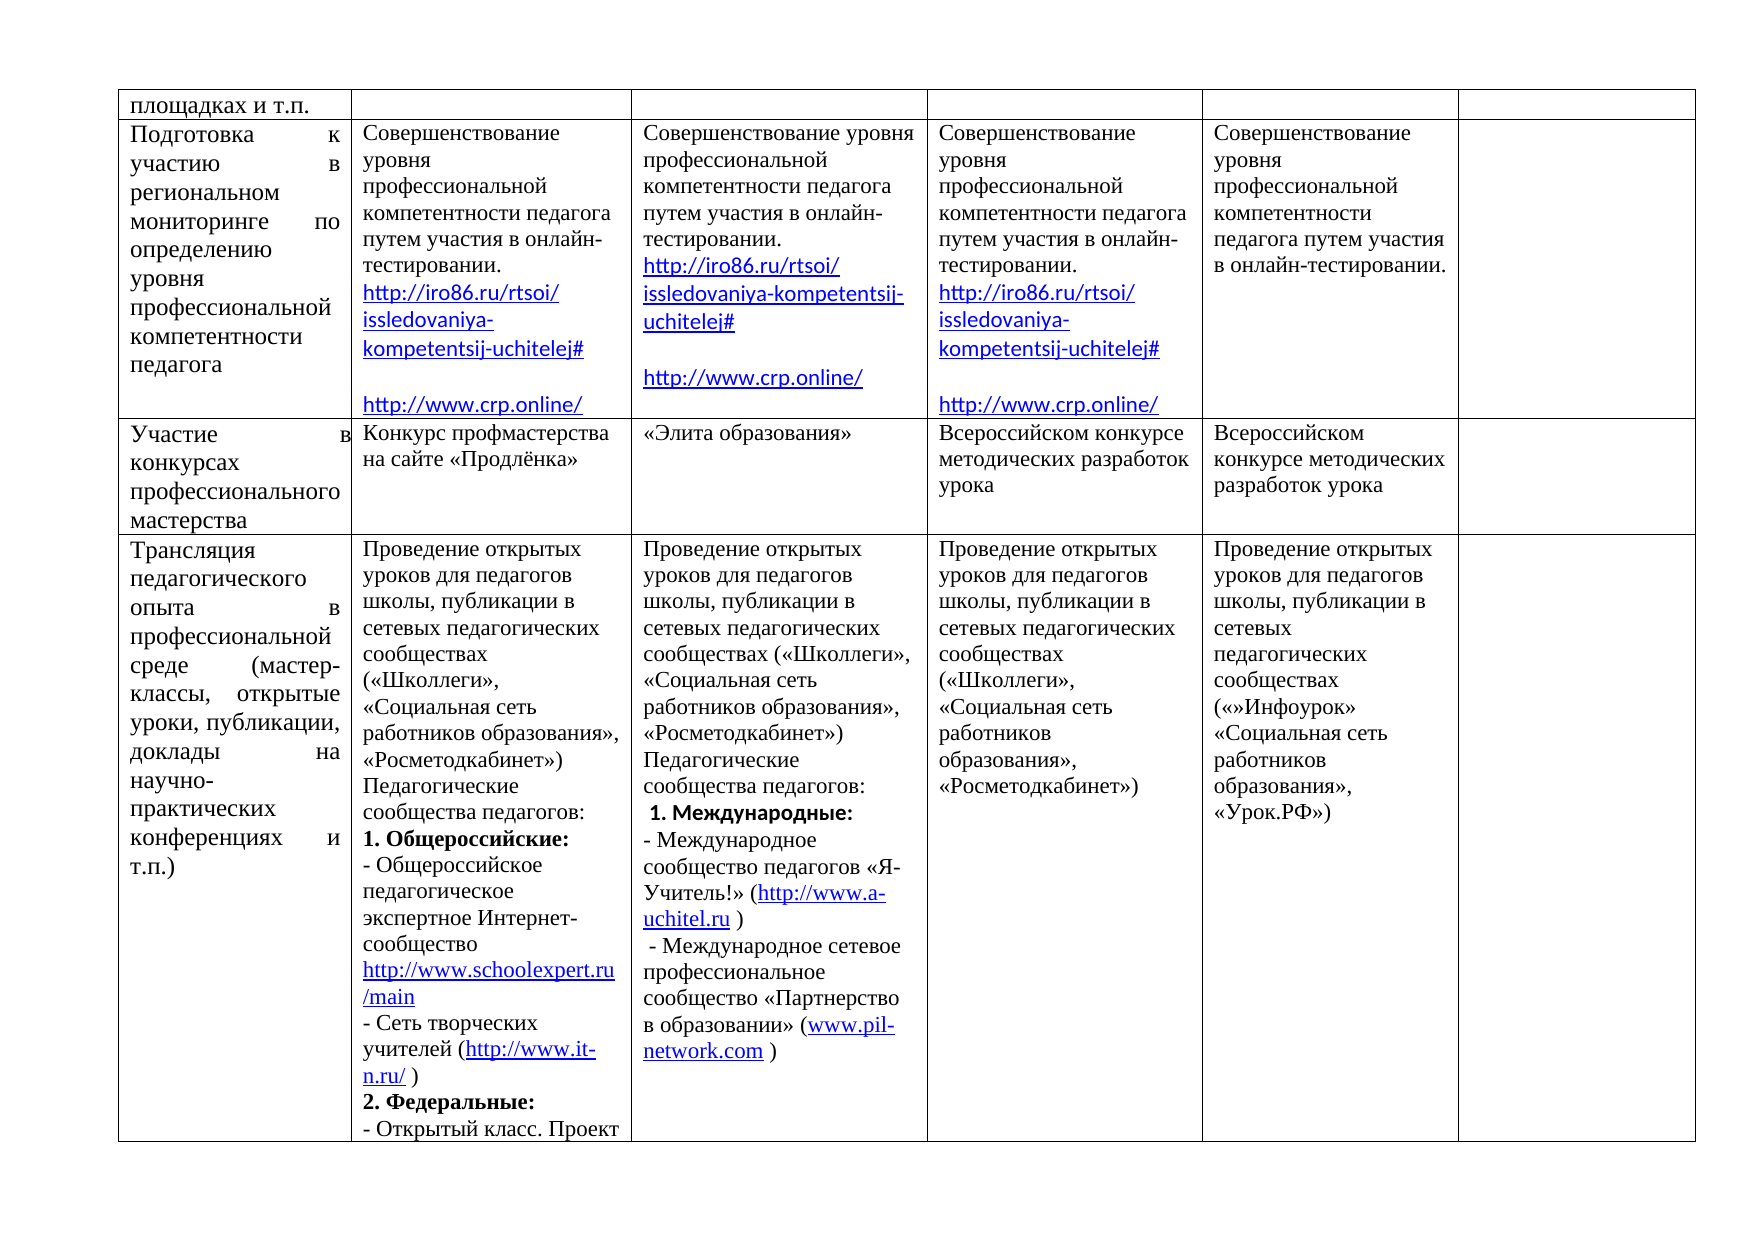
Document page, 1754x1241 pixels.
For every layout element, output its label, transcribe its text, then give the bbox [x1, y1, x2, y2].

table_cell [632, 90, 927, 118]
table_cell «Элита образования» [632, 419, 927, 534]
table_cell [928, 535, 1202, 1141]
table_cell [1459, 120, 1695, 418]
table_cell [1459, 419, 1695, 534]
table_cell Совершенствование уровня профессиональной компетентности педагога путем участия в онлайн-тестировании. [1203, 120, 1458, 418]
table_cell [352, 90, 631, 118]
table_cell Всероссийском конкурсе методических разработок урока [928, 419, 1202, 534]
table_cell Совершенствование уровня профессиональной компетентности педагога путем участия в онлайн-тестировании. http://iro86.ru/rtsoi/issledovaniya-kompetentsij-uchitelej# http://www.crp.online/ [352, 120, 631, 418]
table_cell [119, 90, 351, 118]
table_cell Совершенствование уровня профессиональной компетентности педагога путем участия в онлайн-тестировании. http://iro86.ru/rtsoi/issledovaniya-kompetentsij-uchitelej# http://www.crp.online/ [632, 120, 927, 418]
table_cell [1459, 535, 1695, 1141]
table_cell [928, 90, 1202, 118]
table_cell Участие в конкурсах профессионального мастерства [119, 419, 351, 534]
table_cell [632, 535, 927, 1141]
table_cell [1203, 90, 1458, 118]
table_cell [119, 535, 351, 1141]
table_cell Совершенствование уровня профессиональной компетентности педагога путем участия в онлайн-тестировании. http://iro86.ru/rtsoi/issledovaniya-kompetentsij-uchitelej# http://www.crp.online/ [928, 120, 1202, 418]
table_cell [1459, 90, 1695, 118]
table_cell Подготовка к участию в региональном мониторинге по определению уровня профессиональной компетентности педагога [119, 120, 351, 418]
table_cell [1203, 535, 1458, 1141]
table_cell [352, 535, 631, 1141]
table_cell Всероссийском конкурсе методических разработок урока [1203, 419, 1458, 534]
table_cell Конкурс профмастерства на сайте «Продлёнка» [352, 419, 631, 534]
